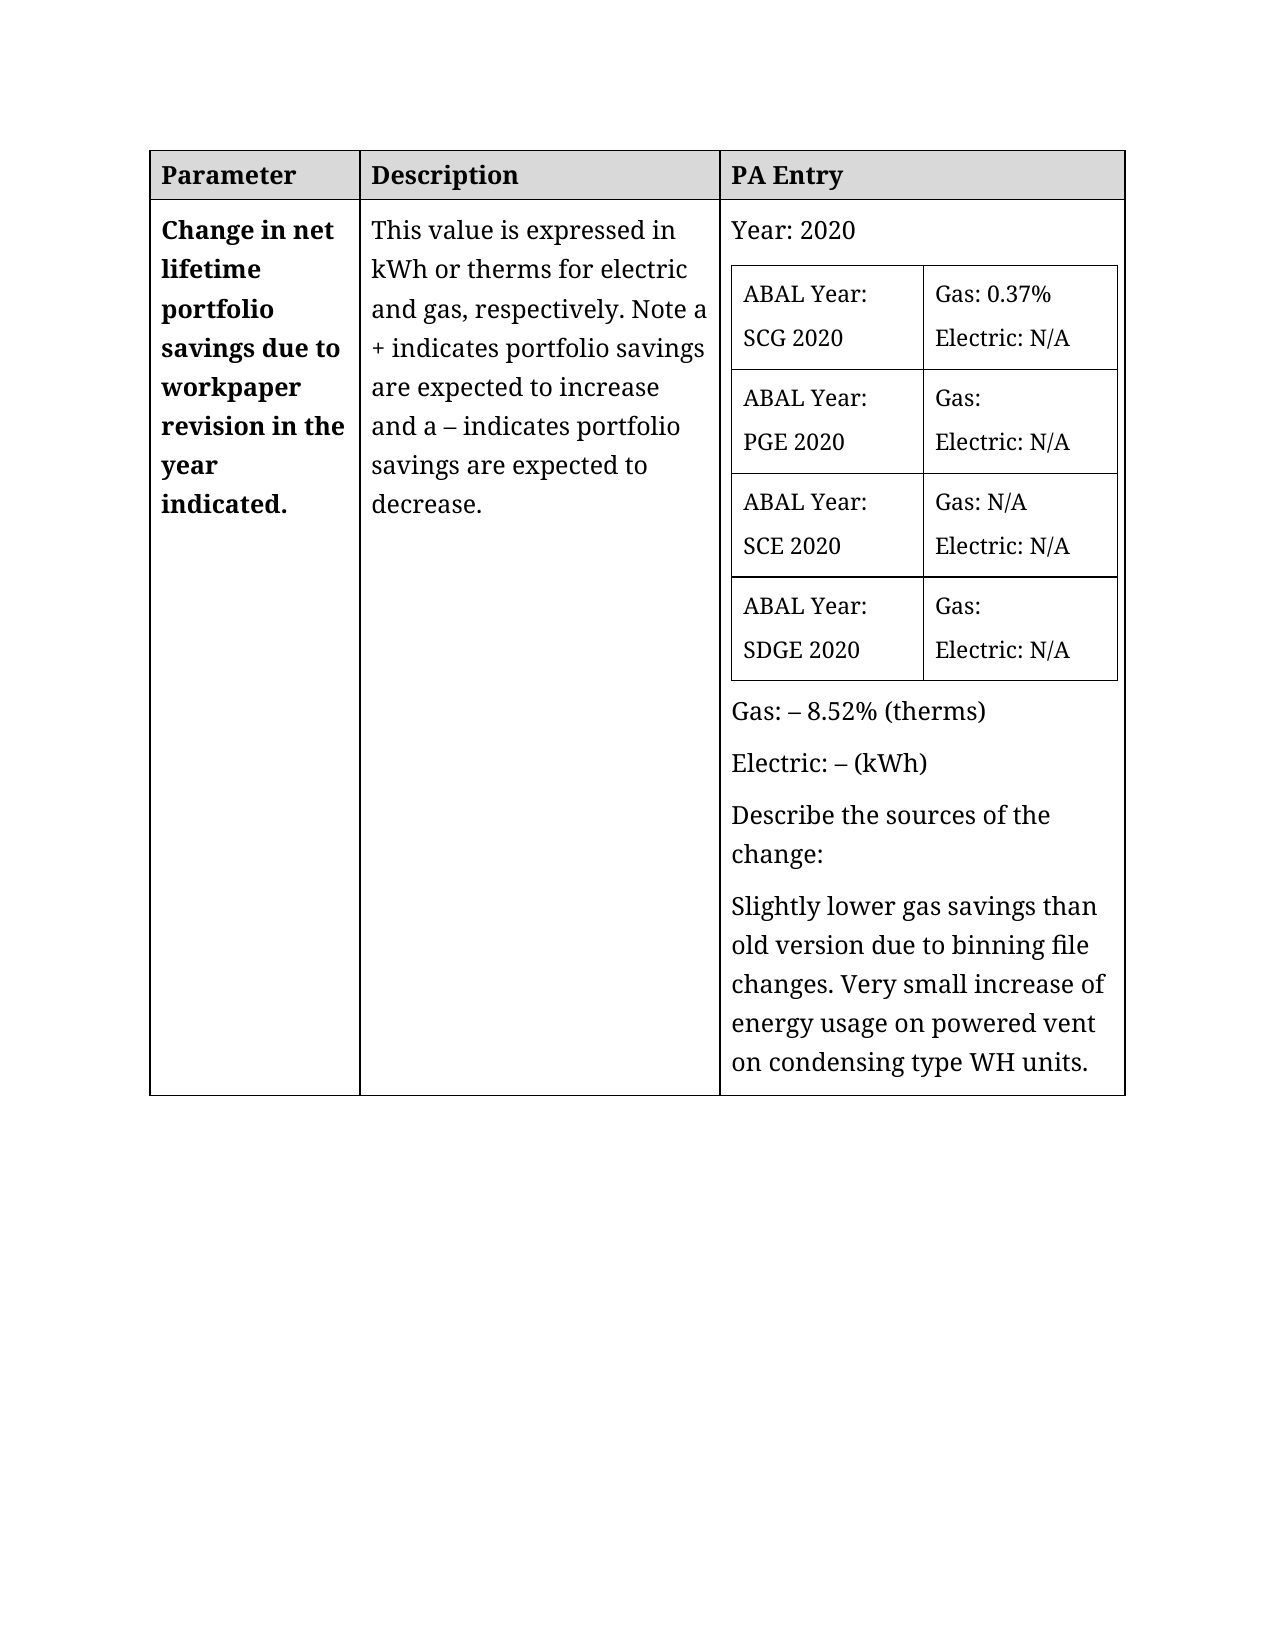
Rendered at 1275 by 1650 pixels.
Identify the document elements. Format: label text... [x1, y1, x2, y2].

table_header Parameter [151, 151, 359, 199]
table_header Description [361, 151, 719, 199]
table_header PA Entry [721, 151, 1124, 199]
table_cell Year: 2020 Gas: – 8.52% (therms) Electric: – (kWh) Describe the sources of the change: Slightly lower gas savings than old version due to binning file changes. Very small increase of energy usage on powered vent on condensing type WH units. [721, 200, 1124, 1095]
table_cell This value is expressed in kWh or therms for electric and gas, respectively. Note a + indicates portfolio savings are expected to increase and a – indicates portfolio savings are expected to decrease. [361, 200, 719, 1095]
table_cell Change in net lifetime portfolio savings due to workpaper revision in the year indicated. [151, 200, 359, 1095]
